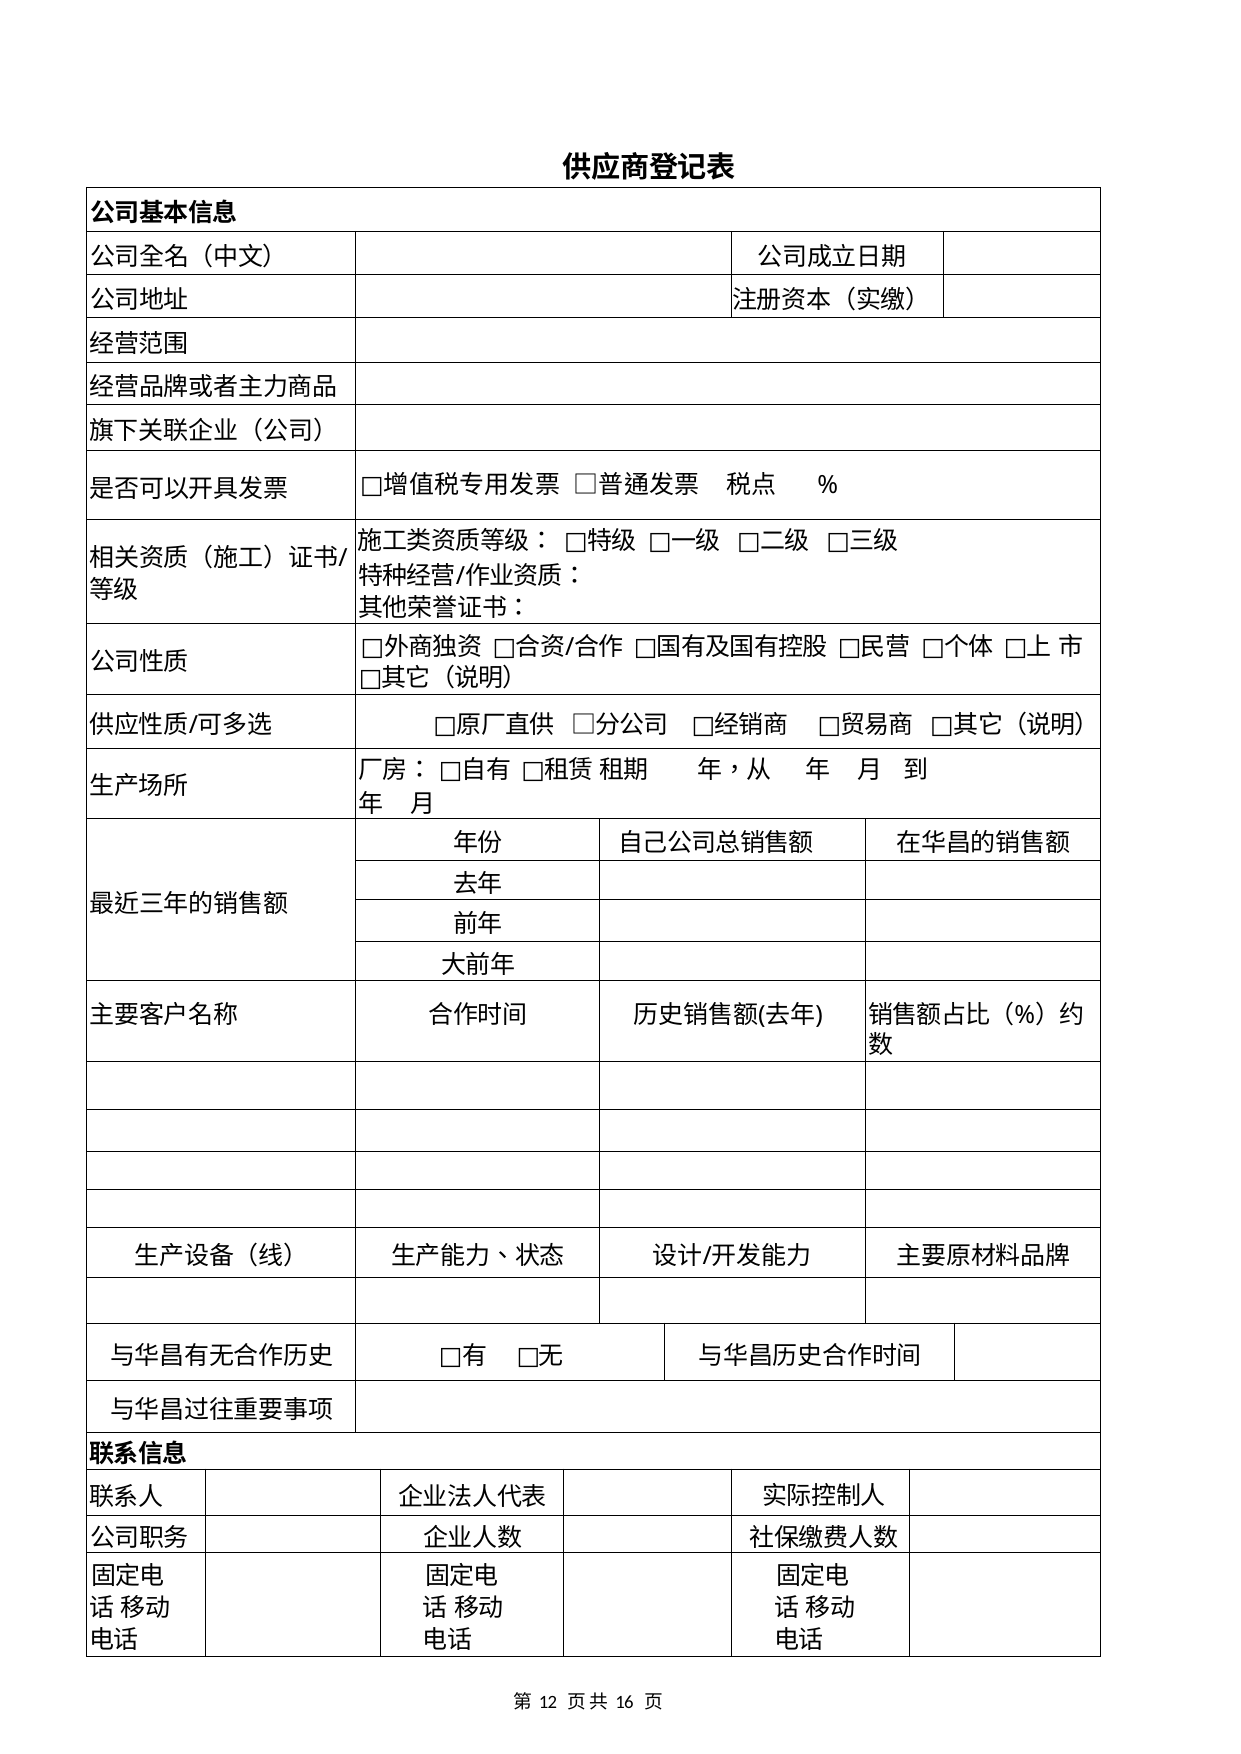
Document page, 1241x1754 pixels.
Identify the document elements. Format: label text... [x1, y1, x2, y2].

table_cell [356, 1062, 599, 1109]
table_cell 社保缴费人数 [732, 1516, 909, 1552]
table_cell 与华昌有无合作历史 [87, 1324, 355, 1380]
table_cell [866, 942, 1100, 980]
text 供应商登记表 [563, 148, 1101, 184]
table_cell [206, 1516, 380, 1552]
table_cell [955, 1324, 1100, 1380]
table_cell [866, 1278, 1100, 1323]
table_cell 公司职务 [87, 1516, 205, 1552]
table_cell 最近三年的销售额 [87, 819, 355, 980]
table_cell 联系人 [87, 1470, 205, 1515]
table_cell 经营范围 [87, 318, 355, 362]
table_cell [356, 1110, 599, 1151]
table_cell 生产设备（线） [87, 1228, 355, 1277]
table_cell [564, 1553, 731, 1656]
table_cell 在华昌的销售额 [866, 819, 1100, 859]
table_cell [600, 861, 865, 899]
table_cell □有 □无 [356, 1324, 664, 1380]
table_cell □增值税专用发票 □普通发票 税点 % [356, 451, 1100, 519]
table_cell [600, 1278, 865, 1323]
table_cell [356, 318, 1100, 362]
table_cell 旗下关联企业（公司） [87, 405, 355, 450]
table_cell 实际控制人 [732, 1470, 909, 1515]
table_cell 固定电话 移动电话 [87, 1553, 205, 1656]
table_cell 大前年 [356, 942, 599, 980]
table_cell [356, 1278, 599, 1323]
table_cell 与华昌过往重要事项 [87, 1381, 355, 1431]
table_cell 企业人数 [381, 1516, 563, 1552]
table_cell 生产场所 [87, 749, 355, 818]
table_cell [206, 1470, 380, 1515]
table_cell 去年 [356, 861, 599, 899]
table_cell [87, 1190, 355, 1227]
table_cell [866, 1190, 1100, 1227]
table_cell [866, 1152, 1100, 1189]
table_cell 历史销售额(去年) [600, 981, 865, 1061]
table_cell 公司地址 [87, 275, 355, 317]
table_cell 公司成立日期 [732, 232, 943, 274]
table_cell [910, 1553, 1100, 1656]
table_cell □原厂直供 □分公司 □经销商 □贸易商 □其它（说明） [356, 695, 1100, 747]
table_cell 联系信息 [87, 1433, 1100, 1468]
table_cell [600, 900, 865, 941]
table_cell [87, 1152, 355, 1189]
table_cell 固定电话 移动电话 [732, 1553, 909, 1656]
table_cell [206, 1553, 380, 1656]
table_cell 企业法人代表 [381, 1470, 563, 1515]
table_cell 自己公司总销售额 [600, 819, 865, 859]
table_cell 销售额占比（%）约数 [866, 981, 1100, 1061]
table_cell 主要客户名称 [87, 981, 355, 1061]
table_cell [600, 942, 865, 980]
table_cell 供应性质/可多选 [87, 695, 355, 747]
table_cell 与华昌历史合作时间 [665, 1324, 954, 1380]
table_cell 是否可以开具发票 [87, 451, 355, 519]
table_cell [866, 1062, 1100, 1109]
table_cell [600, 1190, 865, 1227]
table_cell [600, 1062, 865, 1109]
table_cell 合作时间 [356, 981, 599, 1061]
table_cell [600, 1110, 865, 1151]
table_cell [87, 1110, 355, 1151]
table_header 公司基本信息 [87, 188, 1100, 231]
table_cell [87, 1062, 355, 1109]
table_cell 主要原材料品牌 [866, 1228, 1100, 1277]
table_cell [600, 1152, 865, 1189]
table_cell 设计/开发能力 [600, 1228, 865, 1277]
table_cell 生产能力、状态 [356, 1228, 599, 1277]
table_cell 相关资质（施工）证书/ 等级 [87, 520, 355, 623]
table_cell [356, 232, 731, 274]
table_cell [356, 1381, 1100, 1431]
table_cell [910, 1516, 1100, 1552]
table_cell 经营品牌或者主力商品 [87, 363, 355, 403]
table_cell [910, 1470, 1100, 1515]
table_cell [87, 1278, 355, 1323]
table_cell [866, 1110, 1100, 1151]
table_cell [944, 232, 1100, 274]
table_cell 年份 [356, 819, 599, 859]
table_cell 施工类资质等级： □特级 □一级 □二级 □三级 特种经营/作业资质： 其他荣誉证书： [356, 520, 1100, 623]
table_cell 注册资本（实缴） [732, 275, 943, 317]
table_cell [564, 1516, 731, 1552]
table_cell [356, 1152, 599, 1189]
table_cell 公司性质 [87, 624, 355, 694]
table_cell [564, 1470, 731, 1515]
table_cell [866, 900, 1100, 941]
table_cell 公司全名（中文） [87, 232, 355, 274]
table_cell 固定电话 移动电话 [381, 1553, 563, 1656]
table_cell [356, 405, 1100, 450]
table_cell 厂房： □自有 □租赁 租期 年，从 年 月 到 年 月 [356, 749, 1100, 818]
table_cell [866, 861, 1100, 899]
table_cell 前年 [356, 900, 599, 941]
table_cell [356, 1190, 599, 1227]
table_cell [356, 363, 1100, 403]
table_cell [356, 275, 731, 317]
table_cell □外商独资 □合资/合作 □国有及国有控股 □民营 □个体 □上 市 □其它（说明） [356, 624, 1100, 694]
table_cell [944, 275, 1100, 317]
